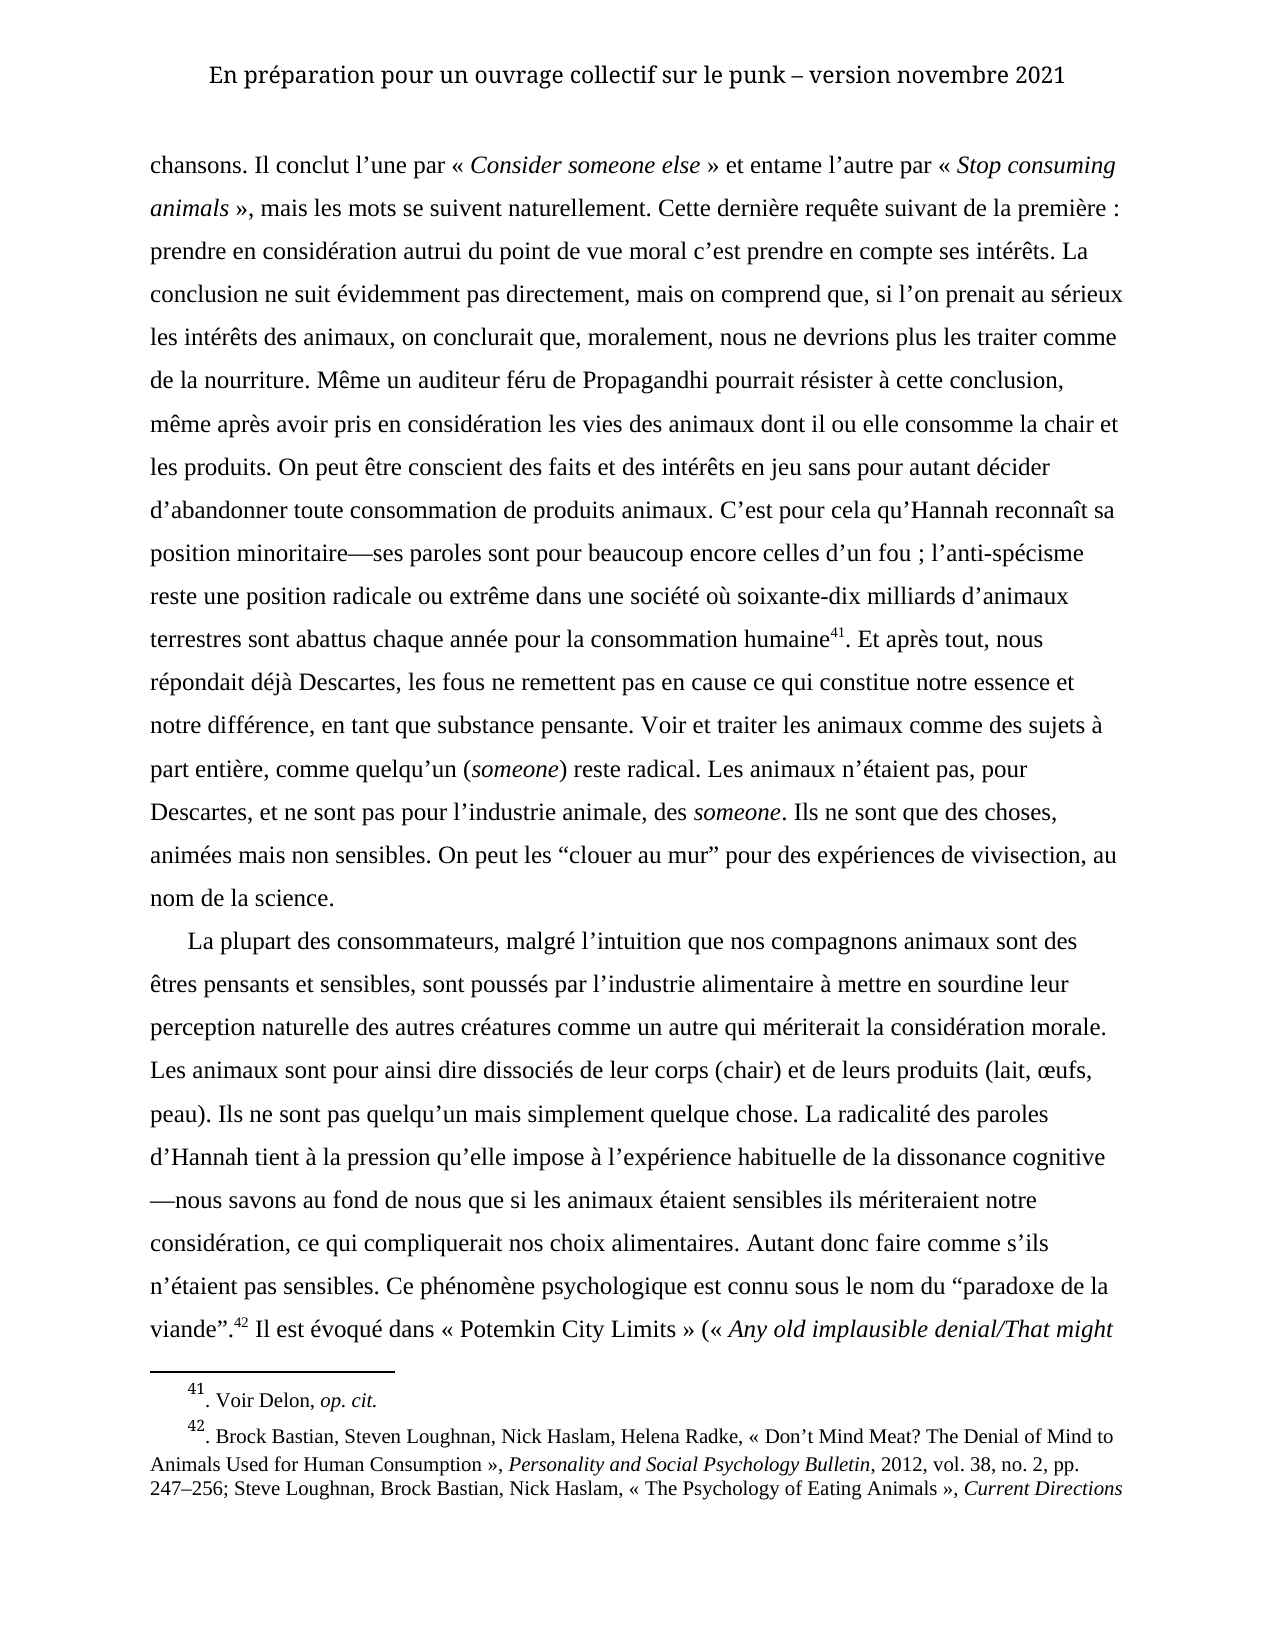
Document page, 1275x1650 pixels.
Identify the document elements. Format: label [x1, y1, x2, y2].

text [150, 150, 1125, 912]
text [150, 926, 1125, 1343]
